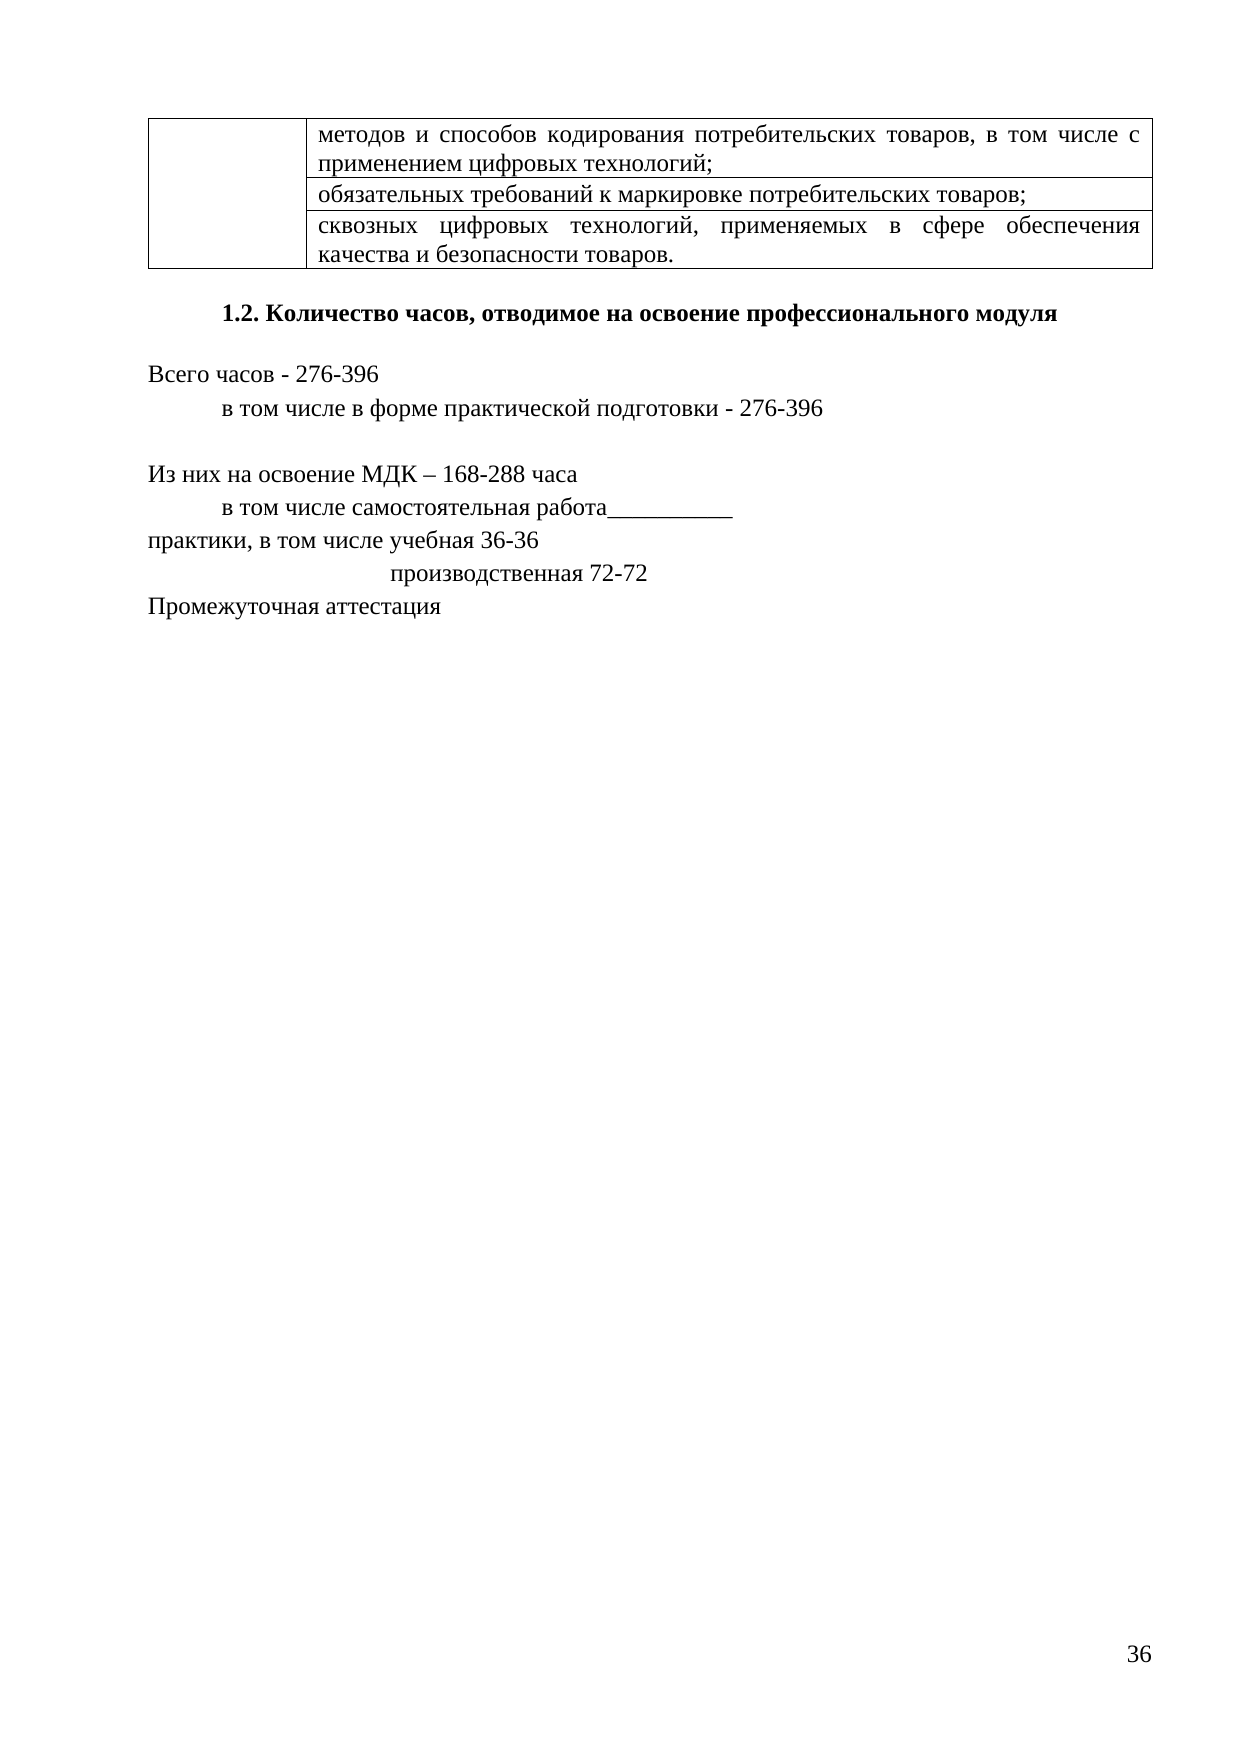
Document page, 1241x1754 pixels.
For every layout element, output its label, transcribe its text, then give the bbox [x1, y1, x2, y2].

text Из них на освоение МДК – 168-288 часа [148, 459, 1152, 487]
text практики, в том числе учебная 36-36 [148, 525, 1152, 553]
table_cell методов и способов кодирования потребительских товаров, в том числе с применением цифровых технологий; [307, 119, 1152, 177]
text 1.2. Количество часов, отводимое на освоение профессионального модуля [148, 298, 1152, 327]
text Промежуточная аттестация [148, 591, 1152, 619]
text в том числе в форме практической подготовки - 276-396 [148, 393, 1152, 421]
text производственная 72-72 [310, 558, 1152, 586]
table_cell обязательных требований к маркировке потребительских товаров; [307, 178, 1152, 209]
table_cell сквозных цифровых технологий, применяемых в сфере обеспечения качества и безопасности товаров. [307, 211, 1152, 268]
text Всего часов - 276-396 [148, 359, 1152, 388]
text в том числе самостоятельная работа__________ [148, 492, 1152, 520]
